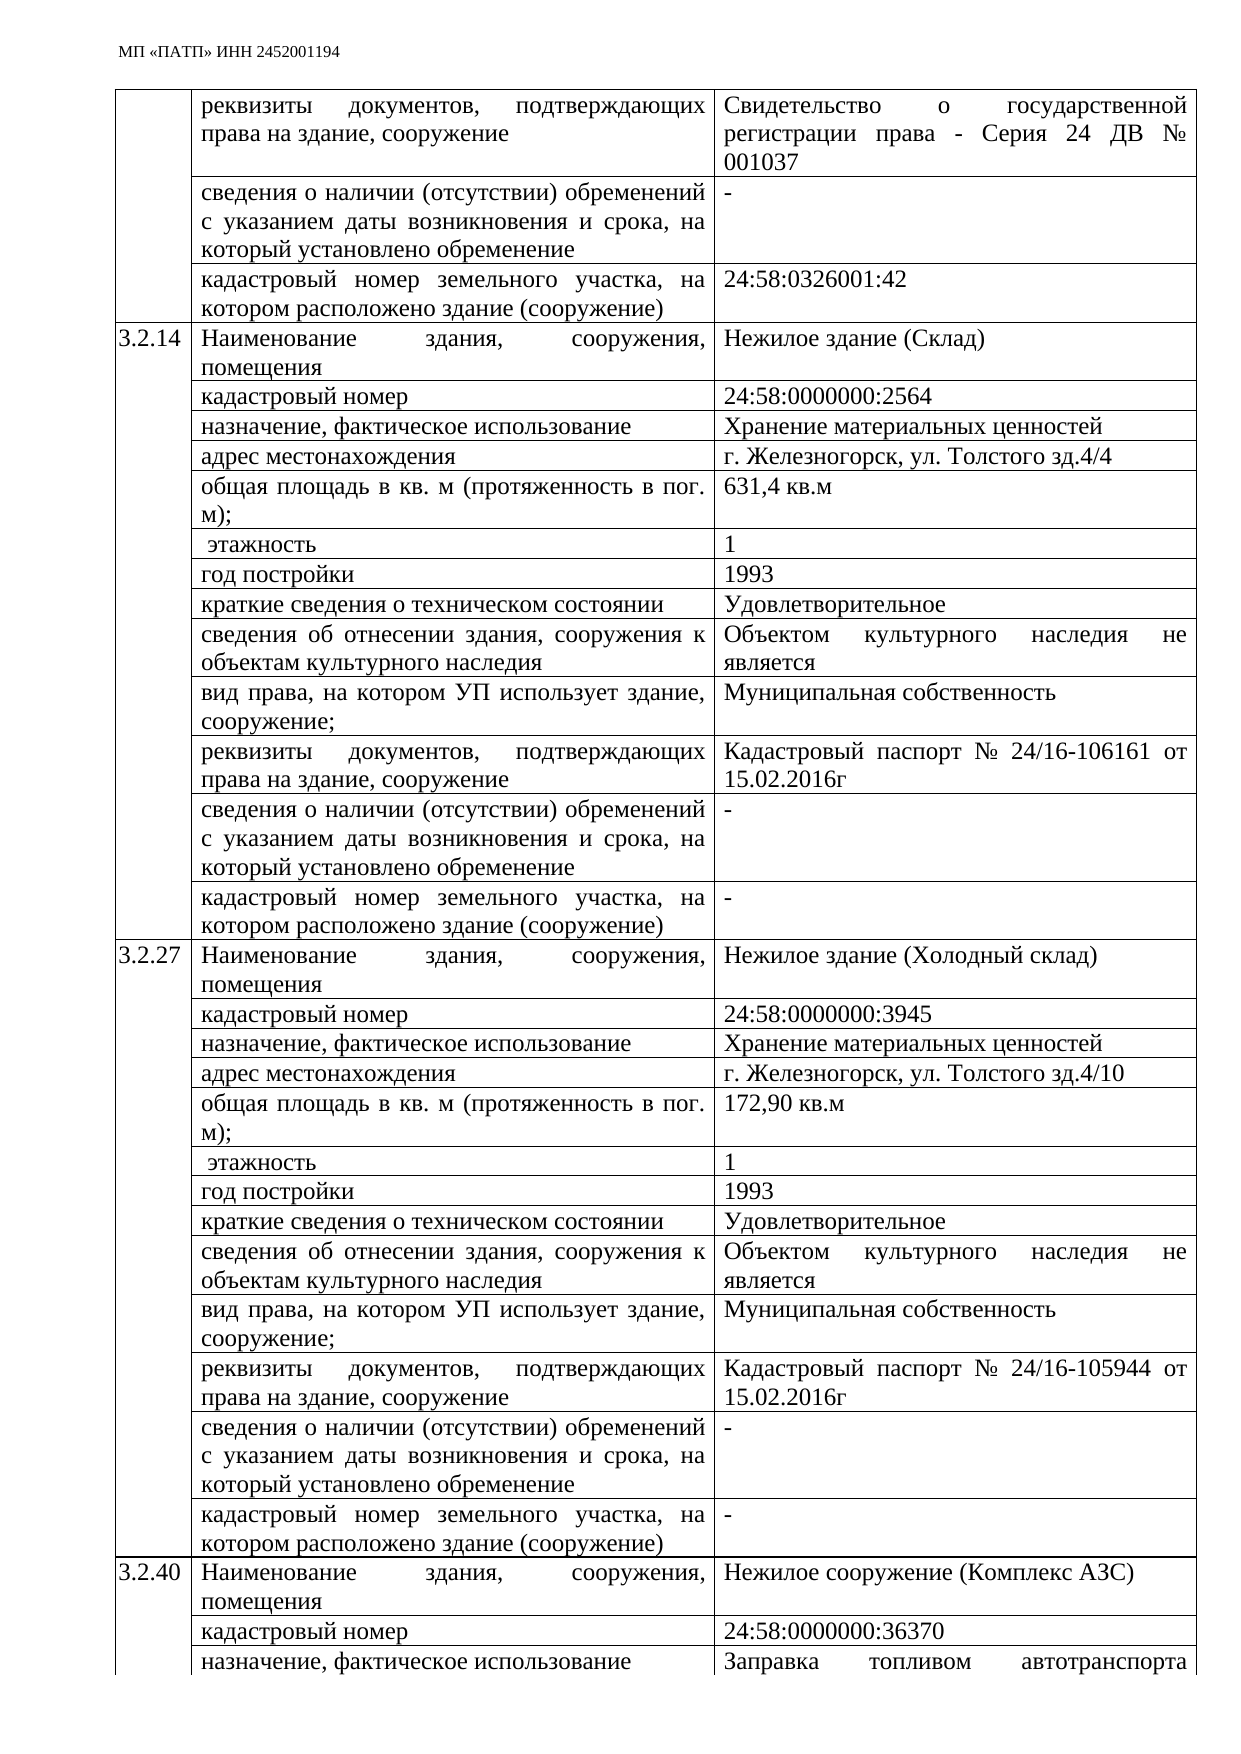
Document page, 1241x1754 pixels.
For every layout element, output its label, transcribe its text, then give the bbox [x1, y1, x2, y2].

table_cell Нежилое сооружение (Комплекс АЗС) [715, 1558, 1196, 1615]
table_cell Свидетельство о государственной регистрации права - Серия 24 ДВ № 001037 [715, 90, 1196, 176]
table_cell Наименование здания, сооружения, помещения [192, 323, 714, 380]
table_cell 631,4 кв.м [715, 471, 1196, 528]
table_cell Нежилое здание (Склад) [715, 323, 1196, 380]
table_cell Объектом культурного наследия не является [715, 619, 1196, 676]
table_cell кадастровый номер [192, 999, 714, 1027]
table_cell сведения о наличии (отсутствии) обременений с указанием даты возникновения и срока, на который установлено обременение [192, 1412, 714, 1498]
table_cell 24:58:0326001:42 [715, 264, 1196, 322]
table_cell 1 [715, 1147, 1196, 1175]
table_cell кадастровый номер земельного участка, на котором расположено здание (сооружение) [192, 882, 714, 939]
table_cell адрес местонахождения [192, 1058, 714, 1087]
table_cell кадастровый номер земельного участка, на котором расположено здание (сооружение) [192, 264, 714, 322]
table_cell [715, 1646, 1196, 1674]
table_cell 24:58:0000000:2564 [715, 381, 1196, 410]
table_cell Кадастровый паспорт № 24/16-106161 от 15.02.2016г [715, 736, 1196, 793]
table_cell - [715, 177, 1196, 263]
table_cell г. Железногорск, ул. Толстого зд.4/10 [715, 1058, 1196, 1087]
table_cell год постройки [192, 1176, 714, 1205]
table_cell Кадастровый паспорт № 24/16-105944 от 15.02.2016г [715, 1353, 1196, 1411]
table_cell назначение, фактическое использование [192, 411, 714, 440]
table_cell общая площадь в кв. м (протяженность в пог. м); [192, 471, 714, 528]
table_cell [192, 1646, 714, 1674]
table_cell этажность [192, 529, 714, 558]
table_cell Удовлетворительное [715, 589, 1196, 618]
table_cell Хранение материальных ценностей [715, 411, 1196, 440]
table_cell - [715, 794, 1196, 881]
table_cell этажность [192, 1147, 714, 1175]
table_cell 24:58:0000000:3945 [715, 999, 1196, 1027]
table_cell кадастровый номер [192, 1616, 714, 1645]
table_cell [116, 323, 191, 939]
table_cell Наименование здания, сооружения, помещения [192, 940, 714, 998]
table_cell 1993 [715, 559, 1196, 588]
table_cell общая площадь в кв. м (протяженность в пог. м); [192, 1088, 714, 1146]
table_cell кадастровый номер земельного участка, на котором расположено здание (сооружение) [192, 1499, 714, 1556]
table_cell Удовлетворительное [715, 1206, 1196, 1235]
table_cell Наименование здания, сооружения, помещения [192, 1558, 714, 1615]
table_cell [116, 1558, 191, 1674]
table_cell Хранение материальных ценностей [715, 1029, 1196, 1057]
table_cell реквизиты документов, подтверждающих права на здание, сооружение [192, 90, 714, 176]
table_cell 1993 [715, 1176, 1196, 1205]
table_cell сведения о наличии (отсутствии) обременений с указанием даты возникновения и срока, на который установлено обременение [192, 177, 714, 263]
table_cell краткие сведения о техническом состоянии [192, 589, 714, 618]
table_cell назначение, фактическое использование [192, 1029, 714, 1057]
table_cell г. Железногорск, ул. Толстого зд.4/4 [715, 441, 1196, 470]
table_cell 172,90 кв.м [715, 1088, 1196, 1146]
table_cell Нежилое здание (Холодный склад) [715, 940, 1196, 998]
table_cell - [715, 882, 1196, 939]
table_cell - [715, 1412, 1196, 1498]
table_cell 1 [715, 529, 1196, 558]
table_cell реквизиты документов, подтверждающих права на здание, сооружение [192, 736, 714, 793]
table_cell год постройки [192, 559, 714, 588]
table_cell вид права, на котором УП использует здание, сооружение; [192, 677, 714, 735]
table_cell реквизиты документов, подтверждающих права на здание, сооружение [192, 1353, 714, 1411]
table_cell кадастровый номер [192, 381, 714, 410]
table_cell Муниципальная собственность [715, 677, 1196, 735]
table_cell сведения об отнесении здания, сооружения к объектам культурного наследия [192, 619, 714, 676]
table_cell адрес местонахождения [192, 441, 714, 470]
table_cell [116, 940, 191, 1556]
table_cell Муниципальная собственность [715, 1295, 1196, 1352]
table_cell сведения об отнесении здания, сооружения к объектам культурного наследия [192, 1236, 714, 1293]
table_cell - [715, 1499, 1196, 1556]
table_cell вид права, на котором УП использует здание, сооружение; [192, 1295, 714, 1352]
table_cell сведения о наличии (отсутствии) обременений с указанием даты возникновения и срока, на который установлено обременение [192, 794, 714, 881]
table_cell Объектом культурного наследия не является [715, 1236, 1196, 1293]
table_cell 24:58:0000000:36370 [715, 1616, 1196, 1645]
table_cell краткие сведения о техническом состоянии [192, 1206, 714, 1235]
